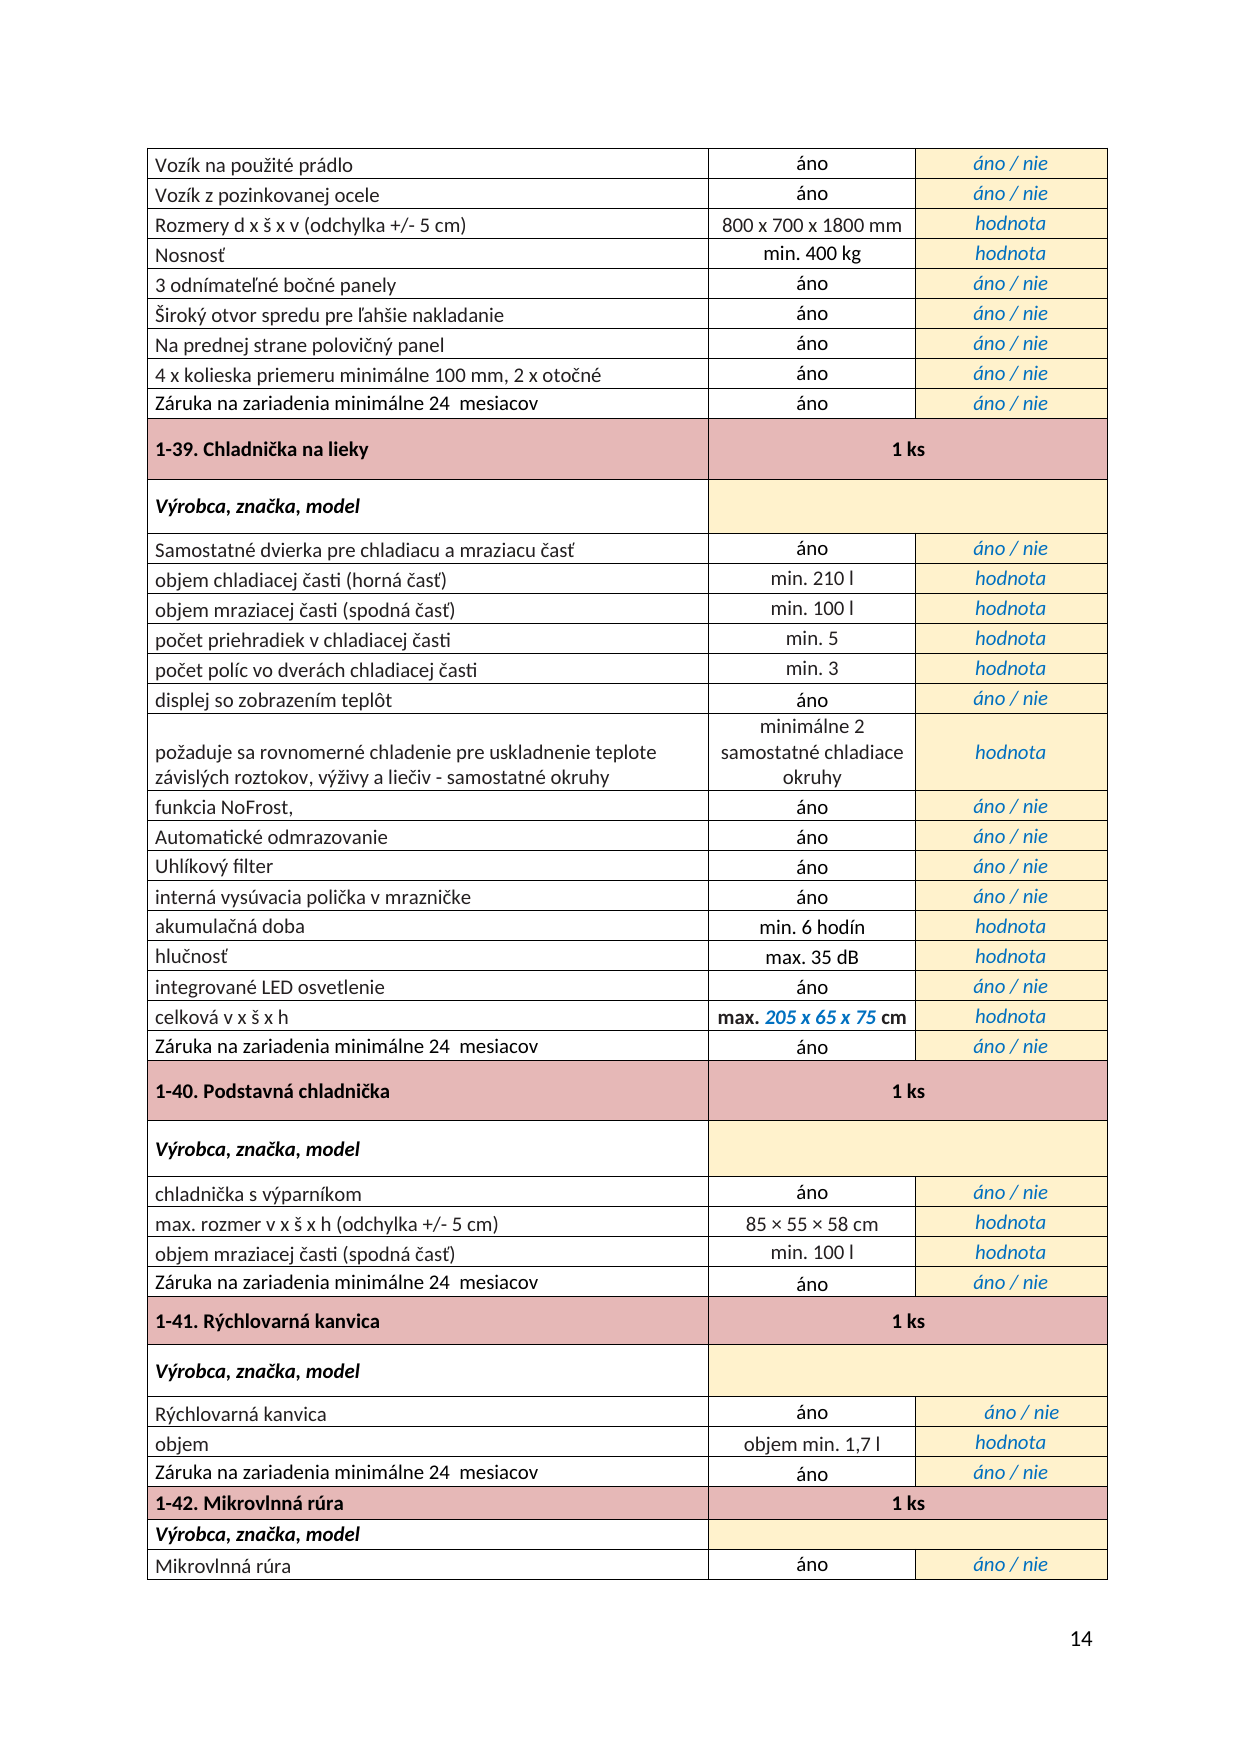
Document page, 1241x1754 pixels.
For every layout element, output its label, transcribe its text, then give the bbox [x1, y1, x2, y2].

table_cell áno [709, 179, 915, 208]
table_cell áno [709, 329, 915, 358]
table_cell áno / nie [916, 149, 1107, 178]
table_cell 800 x 700 x 1800 mm [709, 209, 915, 238]
table_cell požaduje sa rovnomerné chladenie pre uskladnenie teplote závislých roztokov, výživy a liečiv - samostatné okruhy [148, 714, 708, 790]
table_cell [709, 1520, 1107, 1549]
table_cell objem mraziacej časti (spodná časť) [148, 594, 708, 623]
table_cell interná vysúvacia polička v mrazničke [148, 881, 708, 910]
table_cell hodnota [916, 1001, 1107, 1030]
table_cell áno / nie [916, 881, 1107, 910]
table_cell Mikrovlnná rúra [148, 1550, 708, 1579]
table_cell objem [148, 1427, 708, 1456]
table_cell áno / nie [916, 851, 1107, 880]
table_cell áno [709, 1457, 915, 1486]
table_cell integrované LED osvetlenie [148, 971, 708, 1000]
table_cell áno / nie [916, 1397, 1107, 1426]
table_cell áno / nie [916, 1550, 1107, 1579]
table_cell minimálne 2 samostatné chladiace okruhy [709, 714, 915, 790]
table_cell počet priehradiek v chladiacej časti [148, 624, 708, 653]
table_cell 1-39. Chladnička na lieky [148, 419, 708, 479]
table_cell áno / nie [916, 359, 1107, 388]
table_cell áno [709, 821, 915, 850]
table_cell hodnota [916, 239, 1107, 268]
table_cell 1 ks [709, 1061, 1107, 1120]
table_cell min. 400 kg [709, 239, 915, 268]
table_cell Rozmery d x š x v (odchylka +/- 5 cm) [148, 209, 708, 238]
table_cell áno / nie [916, 821, 1107, 850]
table_cell hodnota [916, 911, 1107, 940]
table_cell Záruka na zariadenia minimálne 24 mesiacov [148, 389, 708, 418]
table_cell min. 5 [709, 624, 915, 653]
table_cell min. 100 l [709, 594, 915, 623]
table_cell Uhlíkový filter [148, 851, 708, 880]
table_cell áno [709, 971, 915, 1000]
table_cell áno / nie [916, 791, 1107, 820]
table_cell 1-40. Podstavná chladnička [148, 1061, 708, 1120]
table_cell Výrobca, značka, model [148, 480, 708, 533]
table_cell áno [709, 791, 915, 820]
table_cell hlučnosť [148, 941, 708, 970]
table_cell áno / nie [916, 534, 1107, 563]
table_cell [709, 480, 1107, 533]
table_cell [709, 1121, 1107, 1176]
table_cell min. 210 l [709, 564, 915, 593]
table_cell áno / nie [916, 179, 1107, 208]
table_cell Nosnosť [148, 239, 708, 268]
table_cell 1-42. Mikrovlnná rúra [148, 1487, 708, 1519]
table_cell 85 × 55 × 58 cm [709, 1207, 915, 1236]
table_cell áno / nie [916, 1031, 1107, 1060]
table_cell áno [709, 684, 915, 713]
table_cell áno / nie [916, 299, 1107, 328]
table_cell hodnota [916, 1207, 1107, 1236]
table_cell objem chladiacej časti (horná časť) [148, 564, 708, 593]
table_cell áno [709, 534, 915, 563]
table_cell áno / nie [916, 684, 1107, 713]
table_cell Široký otvor spredu pre ľahšie nakladanie [148, 299, 708, 328]
table_cell hodnota [916, 714, 1107, 790]
table_cell objem min. 1,7 l [709, 1427, 915, 1456]
table_cell áno / nie [916, 329, 1107, 358]
table_cell áno [709, 269, 915, 298]
table_cell hodnota [916, 594, 1107, 623]
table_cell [148, 1457, 708, 1486]
table_cell Záruka na zariadenia minimálne 24 mesiacov [148, 1031, 708, 1060]
table_cell áno / nie [916, 389, 1107, 418]
table_cell min. 3 [709, 654, 915, 683]
table_cell objem mraziacej časti (spodná časť) [148, 1237, 708, 1266]
table_cell Vozík z pozinkovanej ocele [148, 179, 708, 208]
table_cell počet políc vo dverách chladiacej časti [148, 654, 708, 683]
table_cell funkcia NoFrost, [148, 791, 708, 820]
table_cell hodnota [916, 1427, 1107, 1456]
table_cell hodnota [916, 1237, 1107, 1266]
table_cell áno / nie [916, 269, 1107, 298]
table_cell min. 100 l [709, 1237, 915, 1266]
table_cell Výrobca, značka, model [148, 1121, 708, 1176]
table_cell Na prednej strane polovičný panel [148, 329, 708, 358]
table_cell celková v x š x h [148, 1001, 708, 1030]
table_cell max. 205 x 65 x 75 cm [709, 1001, 915, 1030]
table_cell 1 ks [709, 1487, 1107, 1519]
table_cell [709, 1345, 1107, 1396]
table_cell hodnota [916, 564, 1107, 593]
table_cell max. 35 dB [709, 941, 915, 970]
table_cell áno [709, 1397, 915, 1426]
table_cell 3 odnímateľné bočné panely [148, 269, 708, 298]
table_cell Výrobca, značka, model [148, 1345, 708, 1396]
table_cell hodnota [916, 941, 1107, 970]
table_cell áno / nie [916, 1457, 1107, 1486]
table_cell 1 ks [709, 419, 1107, 479]
table_cell Vozík na použité prádlo [148, 149, 708, 178]
table_cell áno [709, 1550, 915, 1579]
table_cell áno / nie [916, 971, 1107, 1000]
table_cell Samostatné dvierka pre chladiacu a mraziacu časť [148, 534, 708, 563]
table_cell 4 x kolieska priemeru minimálne 100 mm, 2 x otočné [148, 359, 708, 388]
table_cell hodnota [916, 209, 1107, 238]
table_cell hodnota [916, 624, 1107, 653]
table_cell áno [709, 1031, 915, 1060]
table_cell chladnička s výparníkom [148, 1177, 708, 1206]
table_cell áno [709, 1267, 915, 1296]
table_cell áno [709, 881, 915, 910]
table_cell max. rozmer v x š x h (odchylka +/- 5 cm) [148, 1207, 708, 1236]
table_cell 1 ks [709, 1297, 1107, 1344]
table_cell áno [709, 1177, 915, 1206]
table_cell áno [709, 359, 915, 388]
table_cell Záruka na zariadenia minimálne 24 mesiacov [148, 1267, 708, 1296]
table_cell Rýchlovarná kanvica [148, 1397, 708, 1426]
table_cell Výrobca, značka, model [148, 1520, 708, 1549]
table_cell áno [709, 389, 915, 418]
table_cell áno [709, 149, 915, 178]
table_cell áno / nie [916, 1267, 1107, 1296]
table_cell áno / nie [916, 1177, 1107, 1206]
table_cell min. 6 hodín [709, 911, 915, 940]
table_cell displej so zobrazením teplôt [148, 684, 708, 713]
table_cell 1-41. Rýchlovarná kanvica [148, 1297, 708, 1344]
table_cell akumulačná doba [148, 911, 708, 940]
table_cell Automatické odmrazovanie [148, 821, 708, 850]
table_cell áno [709, 851, 915, 880]
table_cell áno [709, 299, 915, 328]
table_cell hodnota [916, 654, 1107, 683]
